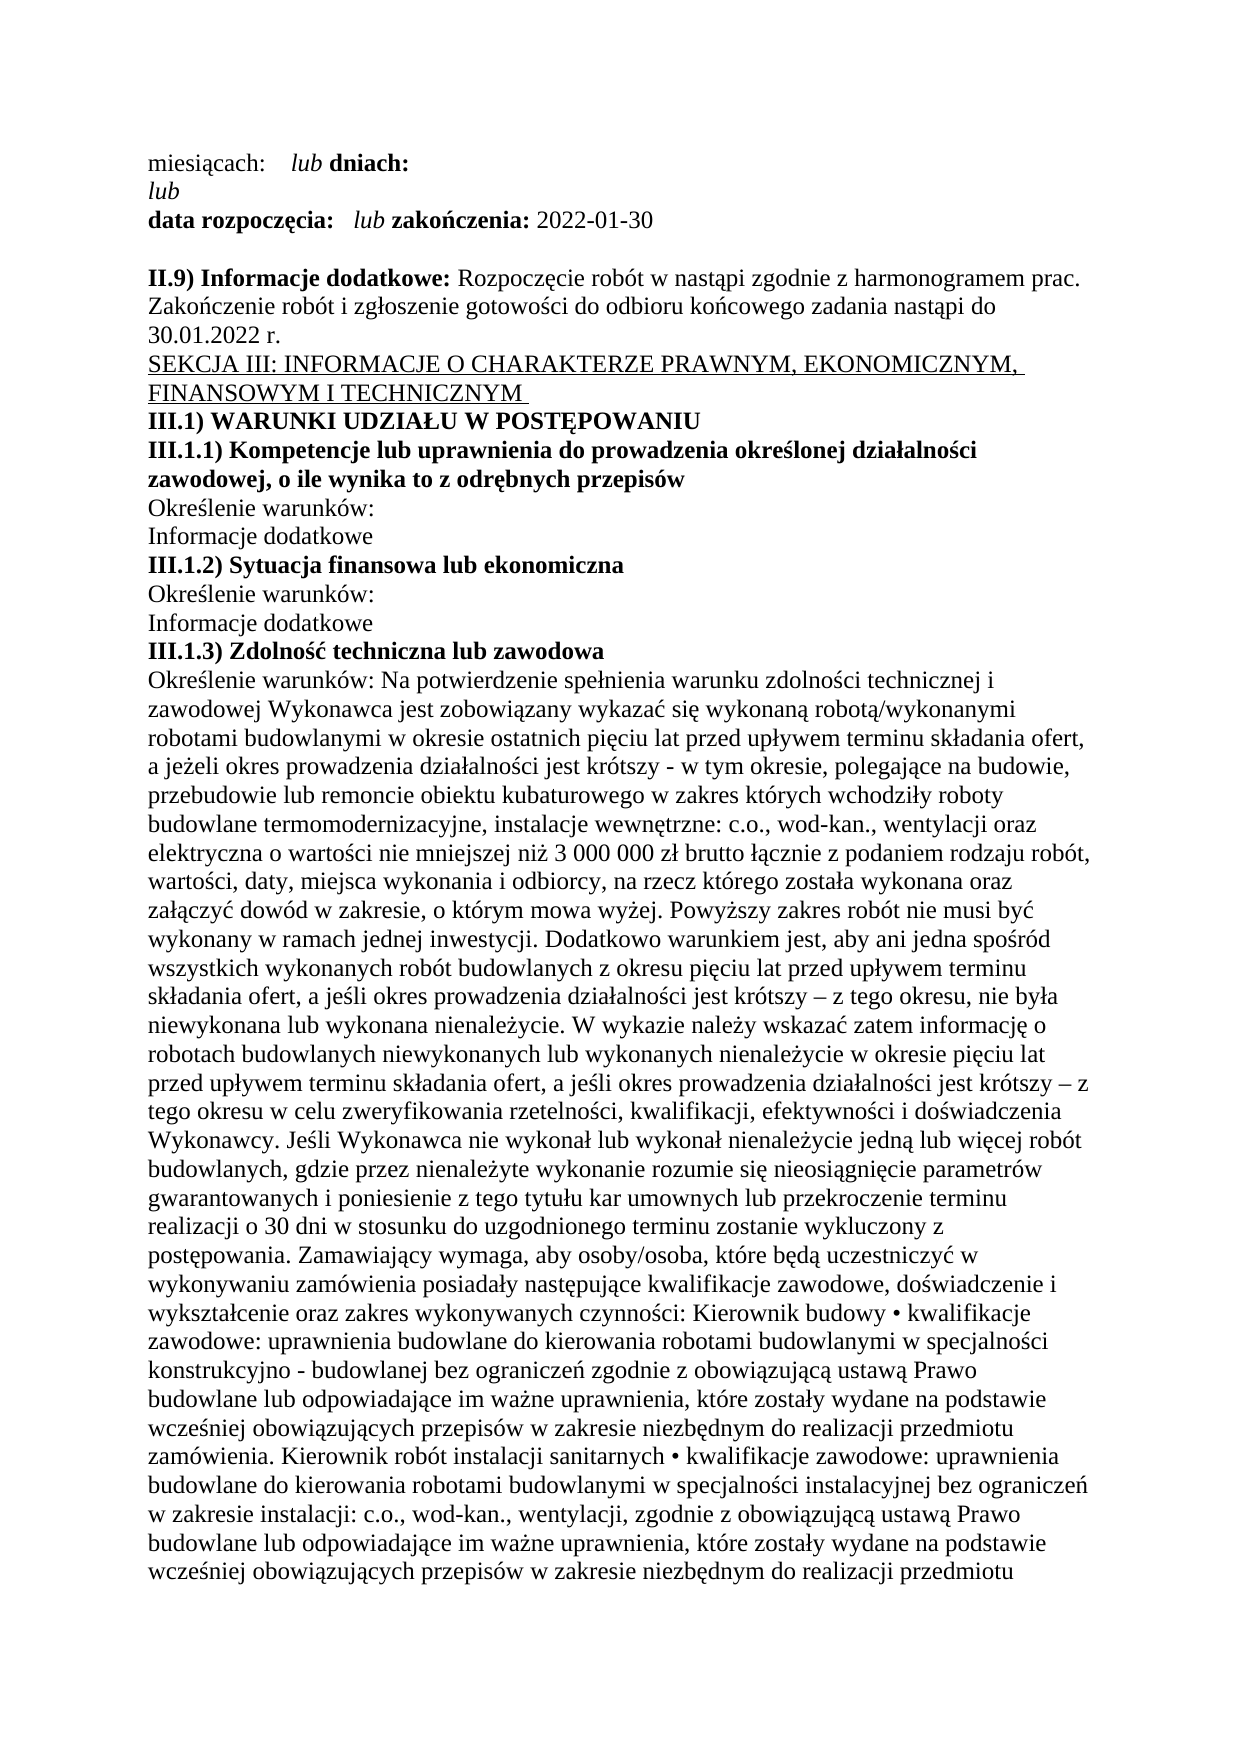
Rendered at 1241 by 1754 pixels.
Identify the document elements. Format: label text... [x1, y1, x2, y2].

text SEKCJA III: INFORMACJE O CHARAKTERZE PRAWNYM, EKONOMICZNYM, FINANSOWYM I TECHNICZNYM [148, 349, 1093, 406]
text III.1) WARUNKI UDZIAŁU W POSTĘPOWANIU [148, 406, 1093, 435]
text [148, 435, 1093, 1585]
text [148, 148, 1093, 349]
